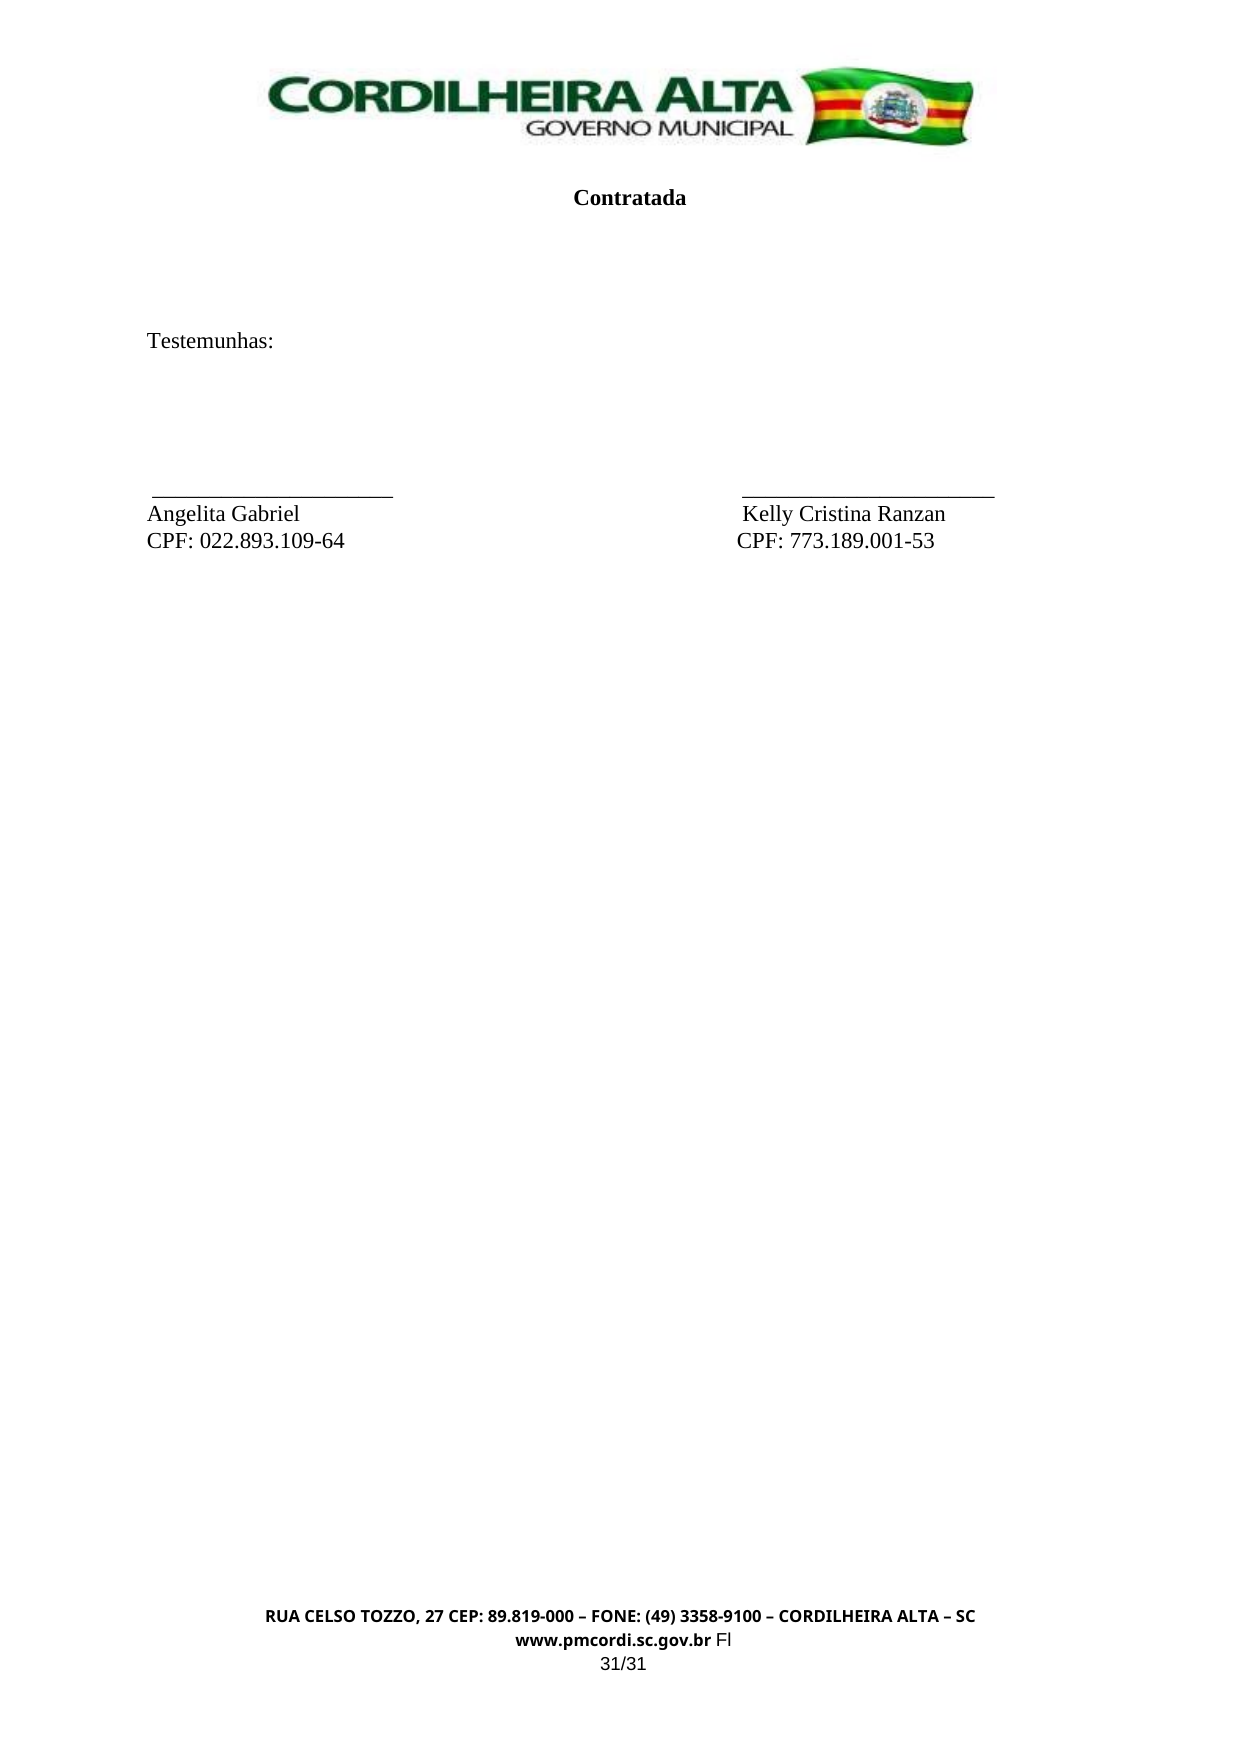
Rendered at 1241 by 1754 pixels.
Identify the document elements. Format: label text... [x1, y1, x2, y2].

subtitle Contratada [146, 184, 1114, 210]
text Testemunhas: [147, 327, 1113, 354]
text _____________________ ______________________ [147, 474, 1113, 500]
text Angelita Gabriel Kelly Cristina Ranzan [147, 500, 1113, 527]
picture [245, 43, 997, 171]
text CPF: 022.893.109-64 CPF: 773.189.001-53 [147, 527, 1113, 553]
